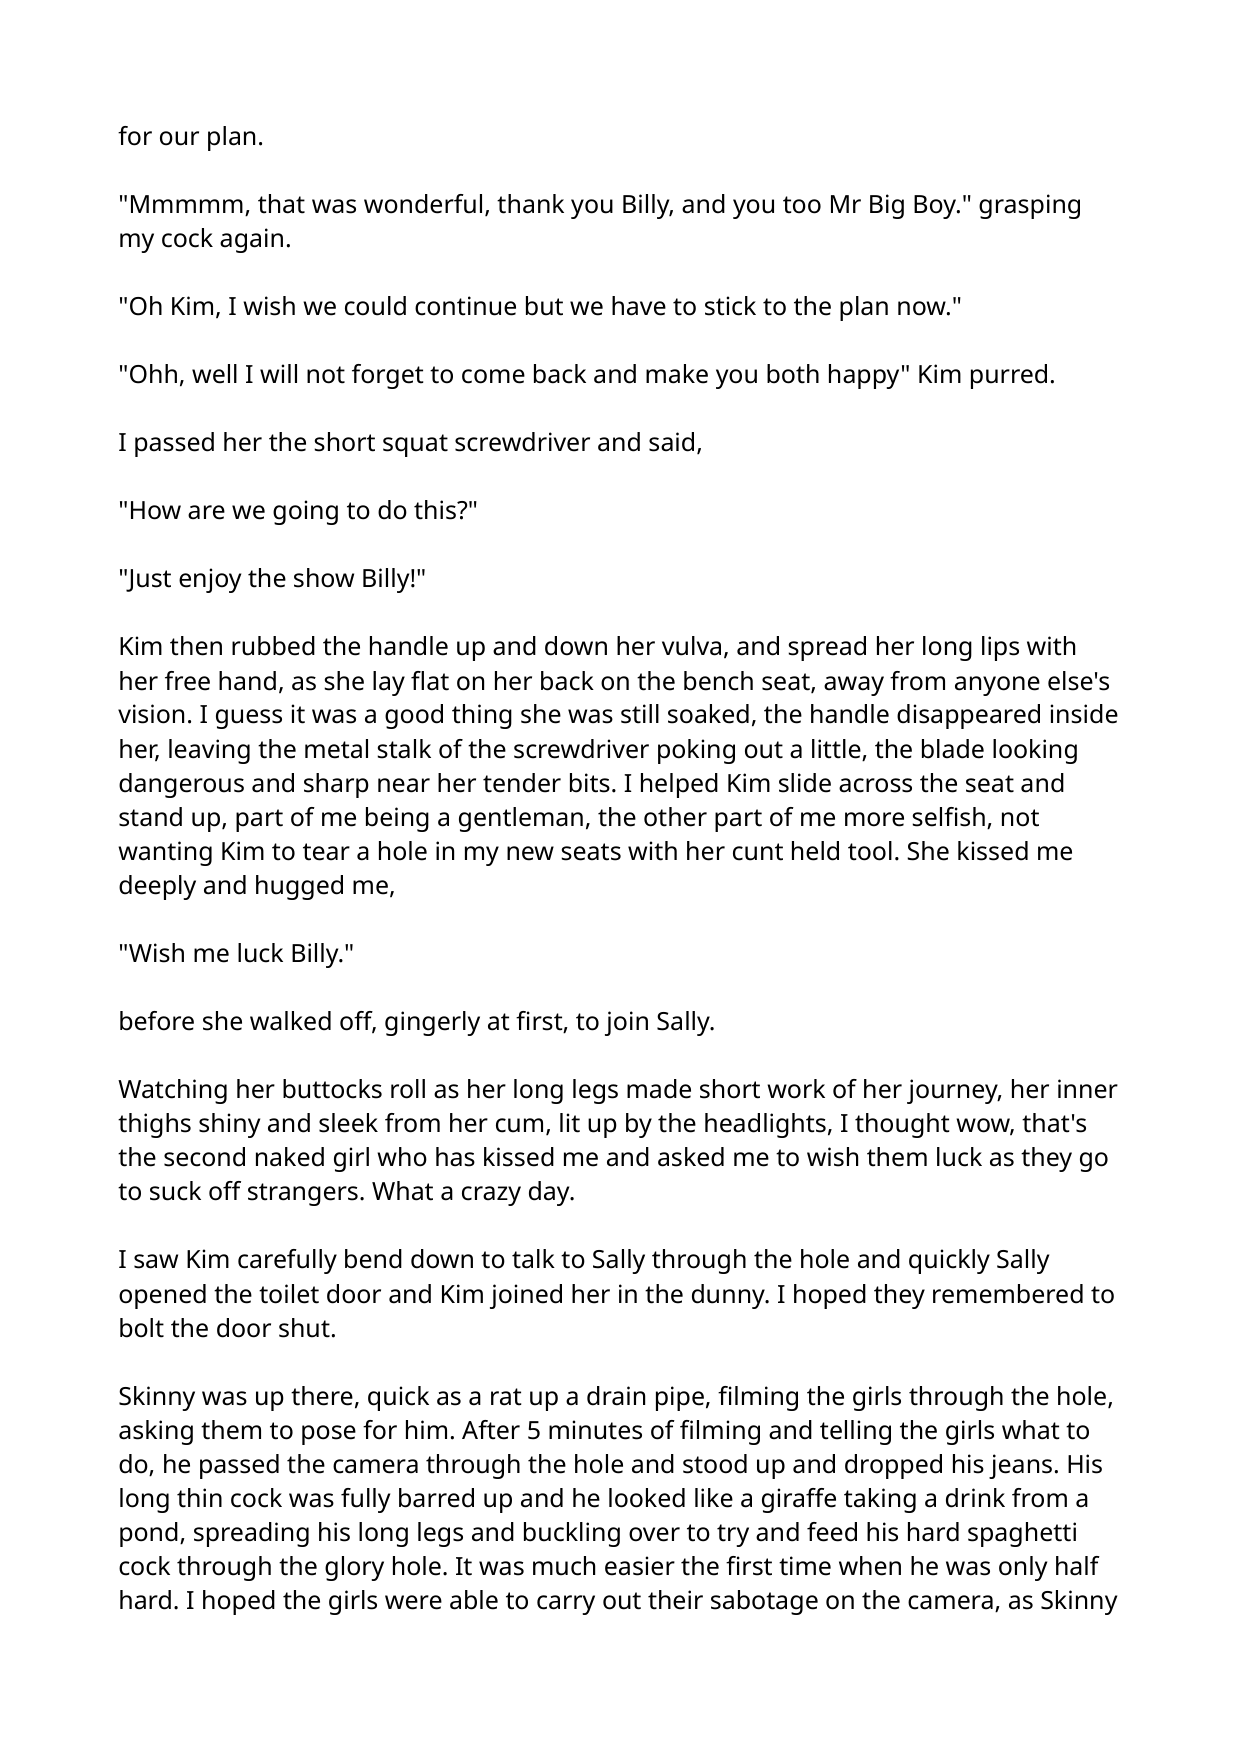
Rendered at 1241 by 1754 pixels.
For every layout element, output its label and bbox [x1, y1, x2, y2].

text [118, 118, 1122, 1617]
